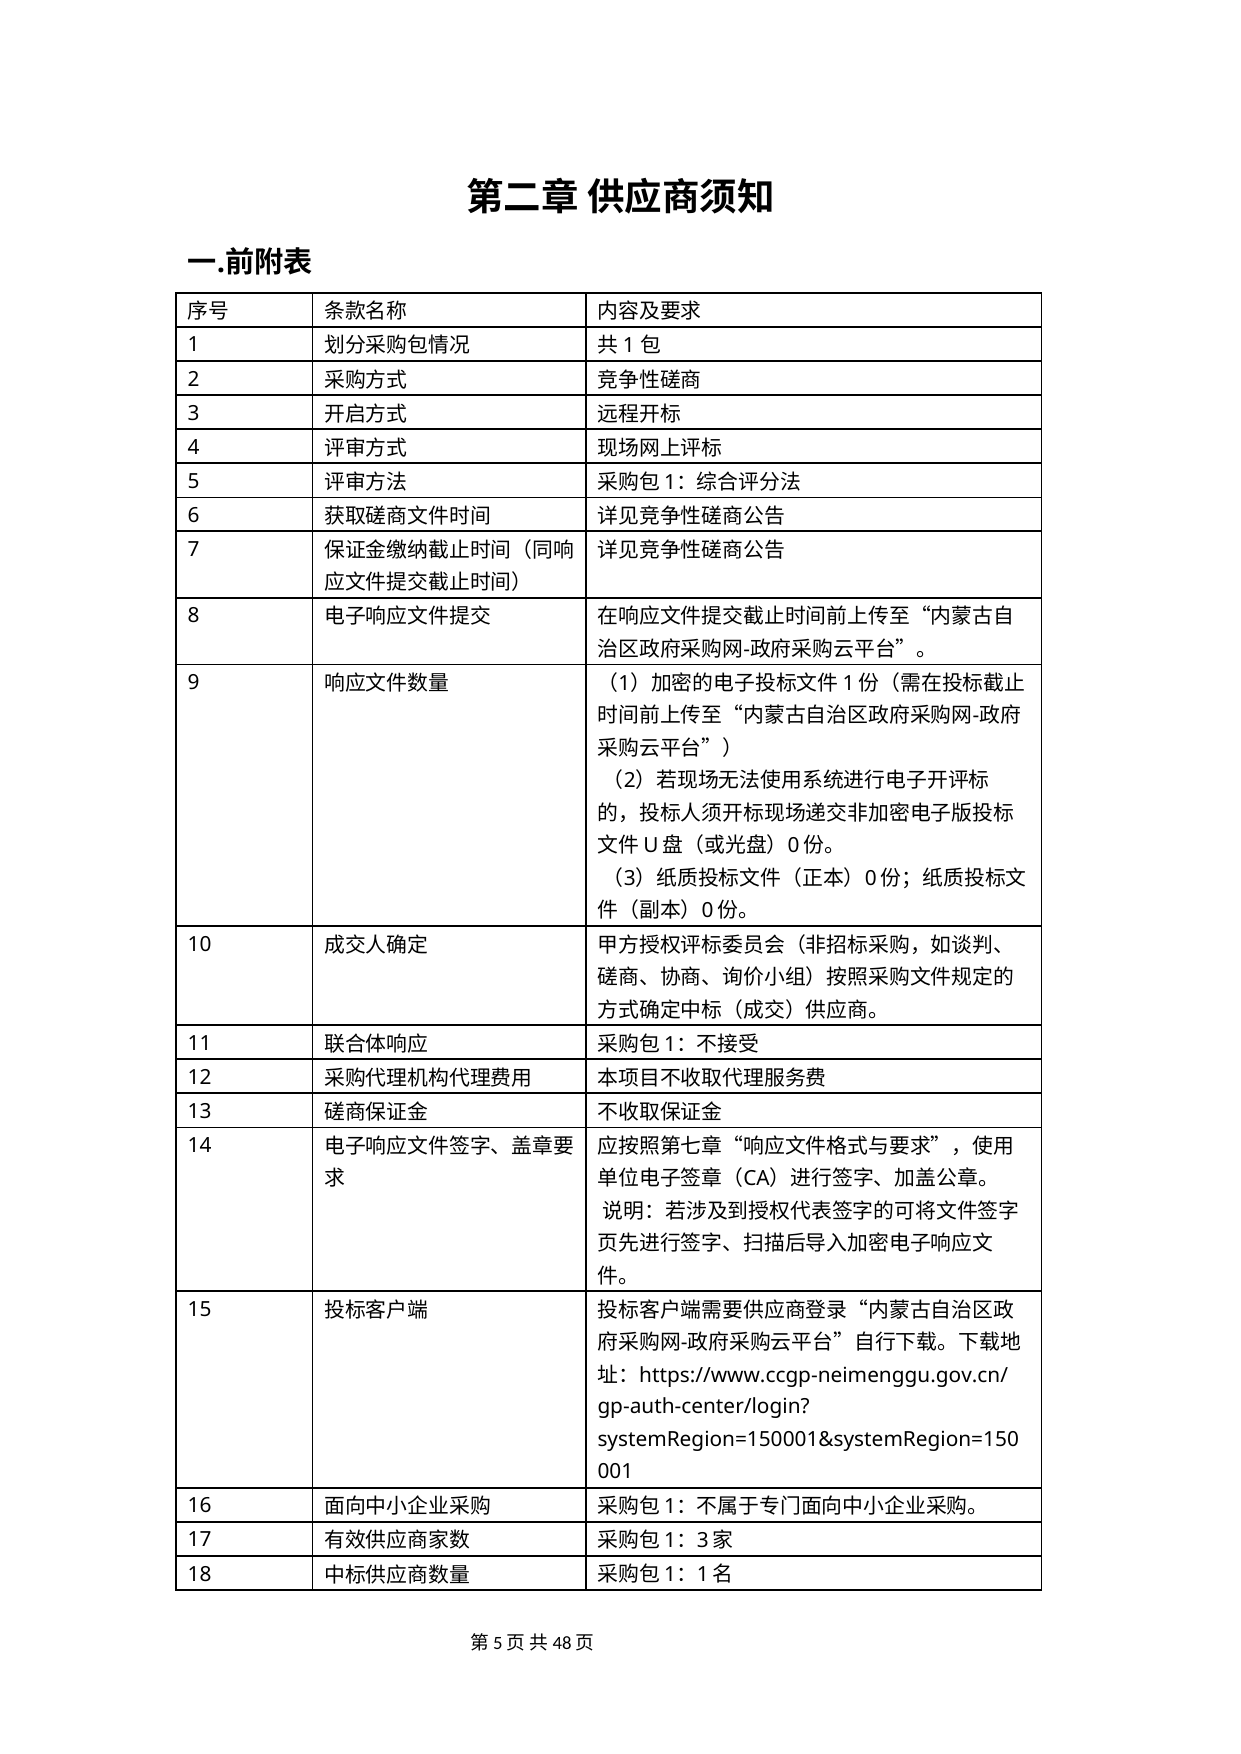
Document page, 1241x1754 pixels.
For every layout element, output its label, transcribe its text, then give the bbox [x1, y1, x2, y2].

table_cell 在响应文件提交截止时间前上传至“内蒙古自治区政府采购网-政府采购云平台”。 [587, 599, 1041, 663]
table_cell 9 [177, 665, 312, 925]
table_header 内容及要求 [587, 294, 1041, 326]
table_cell 开启方式 [313, 396, 585, 428]
table_cell 13 [177, 1094, 312, 1126]
table_cell 采购包1：综合评分法 [587, 464, 1041, 496]
table_cell （1）加密的电子投标文件1份（需在投标截止时间前上传至“内蒙古自治区政府采购网-政府采购云平台”） （2）若现场无法使用系统进行电子开评标的，投标人须开标现场递交非加密电子版投标文件U盘（或光盘）0份。 （3）纸质投标文件（正本）0份；纸质投标文件（副本）0份。 [587, 665, 1041, 925]
table_cell 采购包1：3家 [587, 1523, 1041, 1555]
table_cell 6 [177, 498, 312, 530]
table_cell 不收取保证金 [587, 1094, 1041, 1126]
table_cell 7 [177, 532, 312, 597]
table_cell 采购代理机构代理费用 [313, 1060, 585, 1092]
table_header 条款名称 [313, 294, 585, 326]
table_cell 投标客户端需要供应商登录“内蒙古自治区政府采购网-政府采购云平台”自行下载。下载地址：https://www.ccgp-neimenggu.gov.cn/gp-auth-center/login?systemRegion=150001&systemRegion=150001 [587, 1292, 1041, 1487]
table_cell 11 [177, 1026, 312, 1058]
table_cell 14 [177, 1128, 312, 1290]
table_cell 响应文件数量 [313, 665, 585, 925]
table_cell 详见竞争性磋商公告 [587, 498, 1041, 530]
table_cell 电子响应文件提交 [313, 599, 585, 663]
table_cell 3 [177, 396, 312, 428]
table_cell 有效供应商家数 [313, 1523, 585, 1555]
table_cell 采购包1：1名 [587, 1557, 1041, 1589]
table_cell 保证金缴纳截止时间（同响应文件提交截止时间） [313, 532, 585, 597]
table_cell 本项目不收取代理服务费 [587, 1060, 1041, 1092]
text 一.前附表 [187, 227, 1053, 292]
table_cell 15 [177, 1292, 312, 1487]
table_cell 获取磋商文件时间 [313, 498, 585, 530]
table_cell 现场网上评标 [587, 430, 1041, 462]
table_cell 共 1 包 [587, 328, 1041, 360]
text 第二章 供应商须知 [187, 162, 1053, 227]
table_cell 甲方授权评标委员会（非招标采购，如谈判、磋商、协商、询价小组）按照采购文件规定的方式确定中标（成交）供应商。 [587, 927, 1041, 1024]
table_cell 投标客户端 [313, 1292, 585, 1487]
table_cell 详见竞争性磋商公告 [587, 532, 1041, 597]
table_cell 16 [177, 1489, 312, 1521]
table_cell 8 [177, 599, 312, 663]
table_cell 应按照第七章“响应文件格式与要求”，使用单位电子签章（CA）进行签字、加盖公章。 说明：若涉及到授权代表签字的可将文件签字页先进行签字、扫描后导入加密电子响应文件。 [587, 1128, 1041, 1290]
table_cell 17 [177, 1523, 312, 1555]
table_cell 10 [177, 927, 312, 1024]
table_cell 竞争性磋商 [587, 362, 1041, 394]
table_cell 采购包1：不属于专门面向中小企业采购。 [587, 1489, 1041, 1521]
table_cell 2 [177, 362, 312, 394]
table_cell 远程开标 [587, 396, 1041, 428]
table_cell 采购包1：不接受 [587, 1026, 1041, 1058]
table_cell 划分采购包情况 [313, 328, 585, 360]
table_cell 18 [177, 1557, 312, 1589]
table_cell 中标供应商数量 [313, 1557, 585, 1589]
table_cell 联合体响应 [313, 1026, 585, 1058]
table_header 序号 [177, 294, 312, 326]
table_cell 评审方法 [313, 464, 585, 496]
table_cell 电子响应文件签字、盖章要求 [313, 1128, 585, 1290]
table_cell 1 [177, 328, 312, 360]
table_cell 12 [177, 1060, 312, 1092]
table_cell 4 [177, 430, 312, 462]
table_cell 成交人确定 [313, 927, 585, 1024]
table_cell 5 [177, 464, 312, 496]
table_cell 评审方式 [313, 430, 585, 462]
table_cell 采购方式 [313, 362, 585, 394]
table_cell 磋商保证金 [313, 1094, 585, 1126]
table_cell 面向中小企业采购 [313, 1489, 585, 1521]
